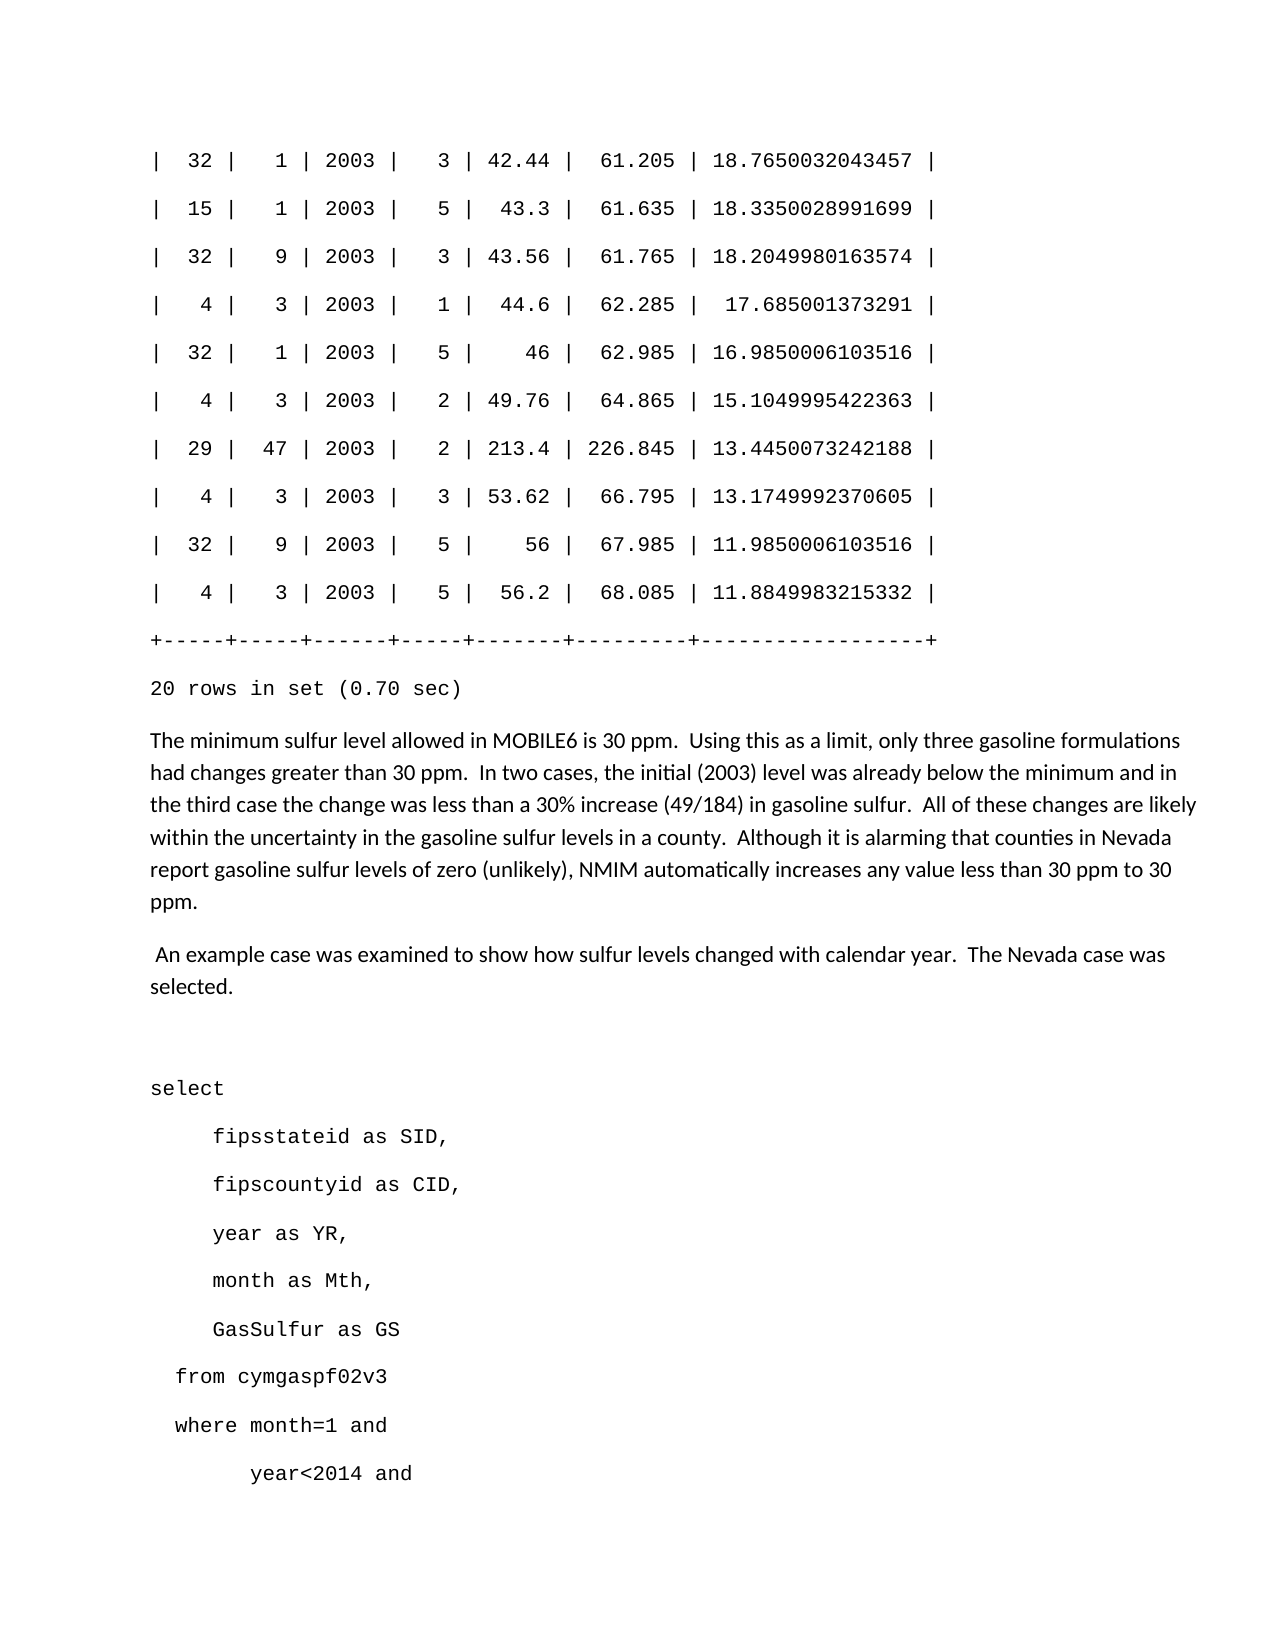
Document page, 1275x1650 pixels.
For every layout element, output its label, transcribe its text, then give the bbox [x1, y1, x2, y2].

text fipscountyid as CID, [150, 1174, 1215, 1198]
text An example case was examined to show how sulfur levels changed with calendar year. The Nevada case was selected. [150, 940, 1215, 1000]
text where month=1 and [150, 1414, 1215, 1438]
text year as YR, [150, 1222, 1215, 1246]
text The minimum sulfur level allowed in MOBILE6 is 30 ppm. Using this as a limit, only three gasoline formulations had changes greater than 30 ppm. In two cases, the initial (2003) level was already below the minimum and in the third case the change was less than a 30% increase (49/184) in gasoline sulfur. All of these changes are likely within the uncertainty in the gasoline sulfur levels in a county. Although it is alarming that counties in Nevada report gasoline sulfur levels of zero (unlikely), NMIM automatically increases any value less than 30 ppm to 30 ppm. [150, 726, 1215, 915]
text from cymgaspf02v3 [150, 1367, 1215, 1390]
text | 15 | 1 | 2003 | 5 | 43.3 | 61.635 | 18.3350028991699 | [150, 198, 1215, 222]
text | 32 | 1 | 2003 | 5 | 46 | 62.985 | 16.9850006103516 | [150, 342, 1215, 366]
text select [150, 1078, 1215, 1102]
text +-----+-----+------+-----+-------+---------+------------------+ [150, 630, 1215, 654]
text | 4 | 3 | 2003 | 2 | 49.76 | 64.865 | 15.1049995422363 | [150, 390, 1215, 414]
text | 4 | 3 | 2003 | 3 | 53.62 | 66.795 | 13.1749992370605 | [150, 486, 1215, 510]
text | 4 | 3 | 2003 | 5 | 56.2 | 68.085 | 11.8849983215332 | [150, 582, 1215, 606]
text month as Mth, [150, 1271, 1215, 1294]
text | 29 | 47 | 2003 | 2 | 213.4 | 226.845 | 13.4450073242188 | [150, 438, 1215, 462]
text year<2014 and [150, 1463, 1215, 1486]
text | 4 | 3 | 2003 | 1 | 44.6 | 62.285 | 17.685001373291 | [150, 294, 1215, 318]
text | 32 | 1 | 2003 | 3 | 42.44 | 61.205 | 18.7650032043457 | [150, 150, 1215, 174]
text | 32 | 9 | 2003 | 5 | 56 | 67.985 | 11.9850006103516 | [150, 534, 1215, 558]
text | 32 | 9 | 2003 | 3 | 43.56 | 61.765 | 18.2049980163574 | [150, 246, 1215, 270]
text GasSulfur as GS [150, 1318, 1215, 1342]
text fipsstateid as SID, [150, 1126, 1215, 1150]
text 20 rows in set (0.70 sec) [150, 678, 1215, 702]
